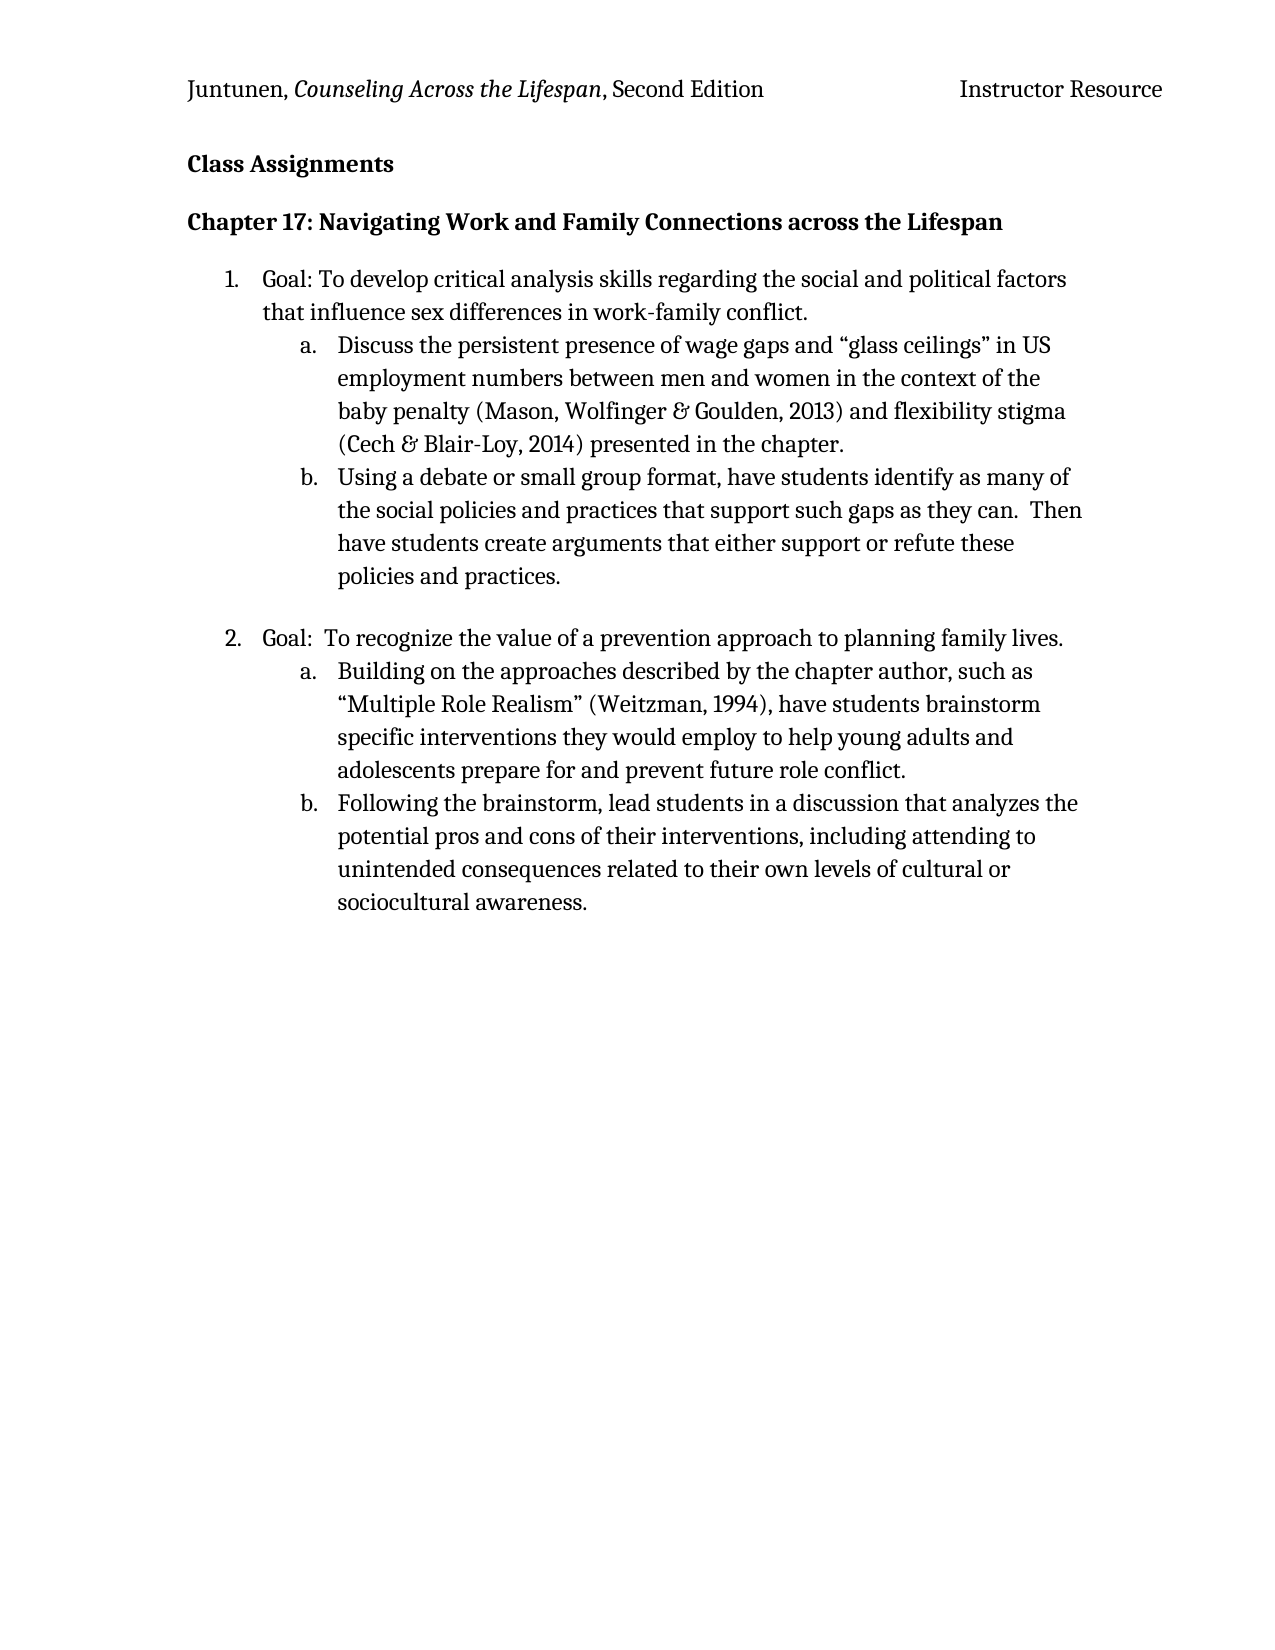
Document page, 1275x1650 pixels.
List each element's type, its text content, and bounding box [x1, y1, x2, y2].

text Chapter 17: Navigating Work and Family Connections across the Lifespan [187, 207, 1087, 236]
list Using a debate or small group format, have students identify as many of the social policies and practices that support such gaps as they can. Then have students create arguments that either support or refute these policies and practices. [300, 463, 1087, 591]
text Class Assignments [187, 150, 1087, 179]
list Discuss the persistent presence of wage gaps and “glass ceilings” in US employment numbers between men and women in the context of the baby penalty (Mason, Wolfinger & Goulden, 2013) and flexibility stigma (Cech & Blair-Loy, 2014) presented in the chapter. [300, 331, 1087, 459]
list Goal: To develop critical analysis skills regarding the social and political factors that influence sex differences in work-family conflict. [225, 265, 1087, 327]
list Building on the approaches described by the chapter author, such as “Multiple Role Realism” (Weitzman, 1994), have students brainstorm specific interventions they would employ to help young adults and adolescents prepare for and prevent future role conflict. [300, 657, 1087, 785]
list Following the brainstorm, lead students in a discussion that analyzes the potential pros and cons of their interventions, including attending to unintended consequences related to their own levels of cultural or sociocultural awareness. [300, 789, 1087, 917]
list Goal: To recognize the value of a prevention approach to planning family lives. [225, 624, 1087, 653]
